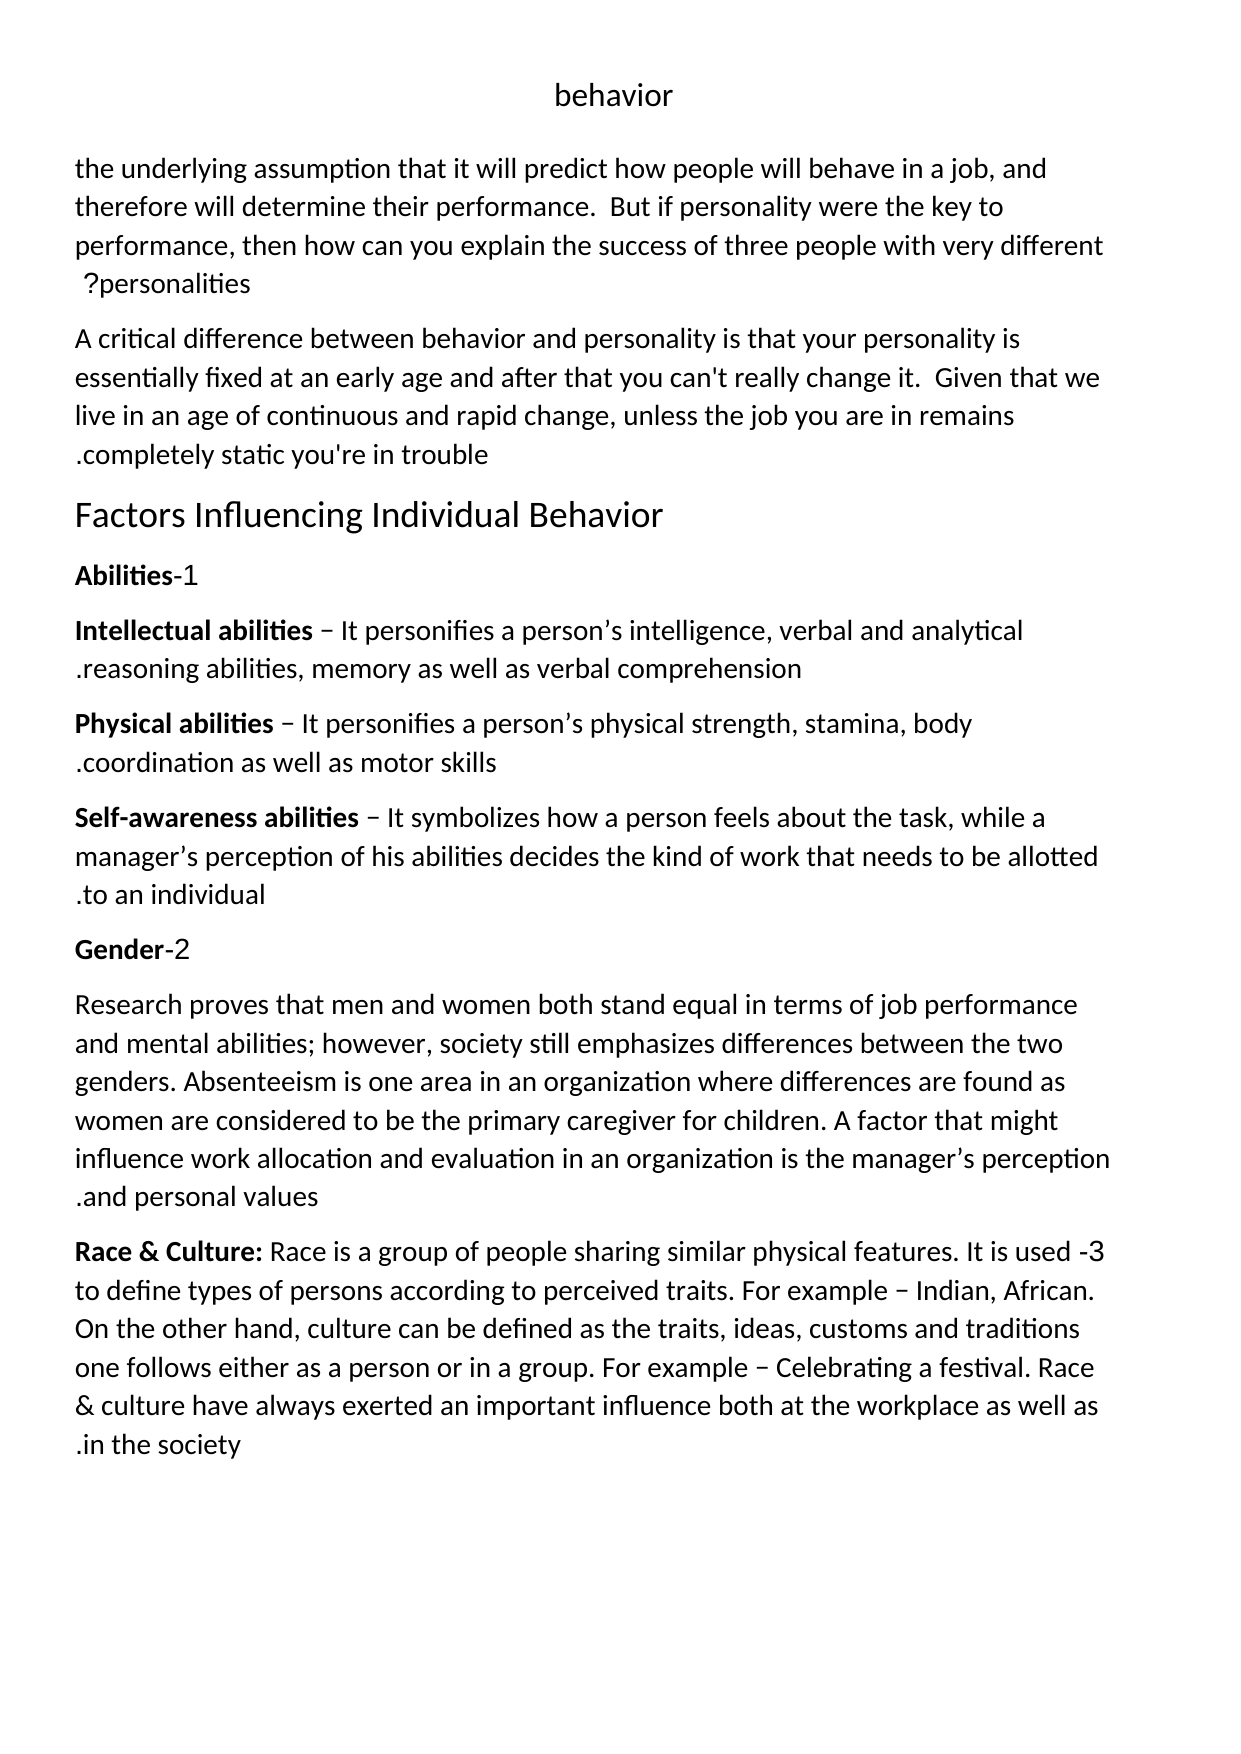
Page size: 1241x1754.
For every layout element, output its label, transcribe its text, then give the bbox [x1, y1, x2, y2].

text 3-Race & Culture: Race is a group of people sharing similar physical features. It is used to define types of persons according to perceived traits. For example − Indian, African. On the other hand, culture can be defined as the traits, ideas, customs and traditions one follows either as a person or in a group. For example − Celebrating a festival. Race & culture have always exerted an important influence both at the workplace as well as in the society. [75, 1233, 1116, 1461]
text 1-Abilities [75, 557, 1116, 593]
text Self-awareness abilities − It symbolizes how a person feels about the task, while a manager’s perception of his abilities decides the kind of work that needs to be allotted to an individual. [75, 799, 1116, 912]
text Factors Influencing Individual Behavior [75, 491, 1116, 537]
text A critical difference between behavior and personality is that your personality is essentially fixed at an early age and after that you can't really change it. Given that we live in an age of continuous and rapid change, unless the job you are in remains completely static you're in trouble. [75, 320, 1116, 471]
text Intellectual abilities − It personifies a person’s intelligence, verbal and analytical reasoning abilities, memory as well as verbal comprehension. [75, 612, 1116, 686]
text Research proves that men and women both stand equal in terms of job performance and mental abilities; however, society still emphasizes differences between the two genders. Absenteeism is one area in an organization where differences are found as women are considered to be the primary caregiver for children. A factor that might influence work allocation and evaluation in an organization is the manager’s perception and personal values. [75, 986, 1116, 1214]
text Physical abilities − It personifies a person’s physical strength, stamina, body coordination as well as motor skills. [75, 706, 1116, 780]
text 2-Gender [75, 931, 1116, 967]
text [75, 150, 1116, 301]
